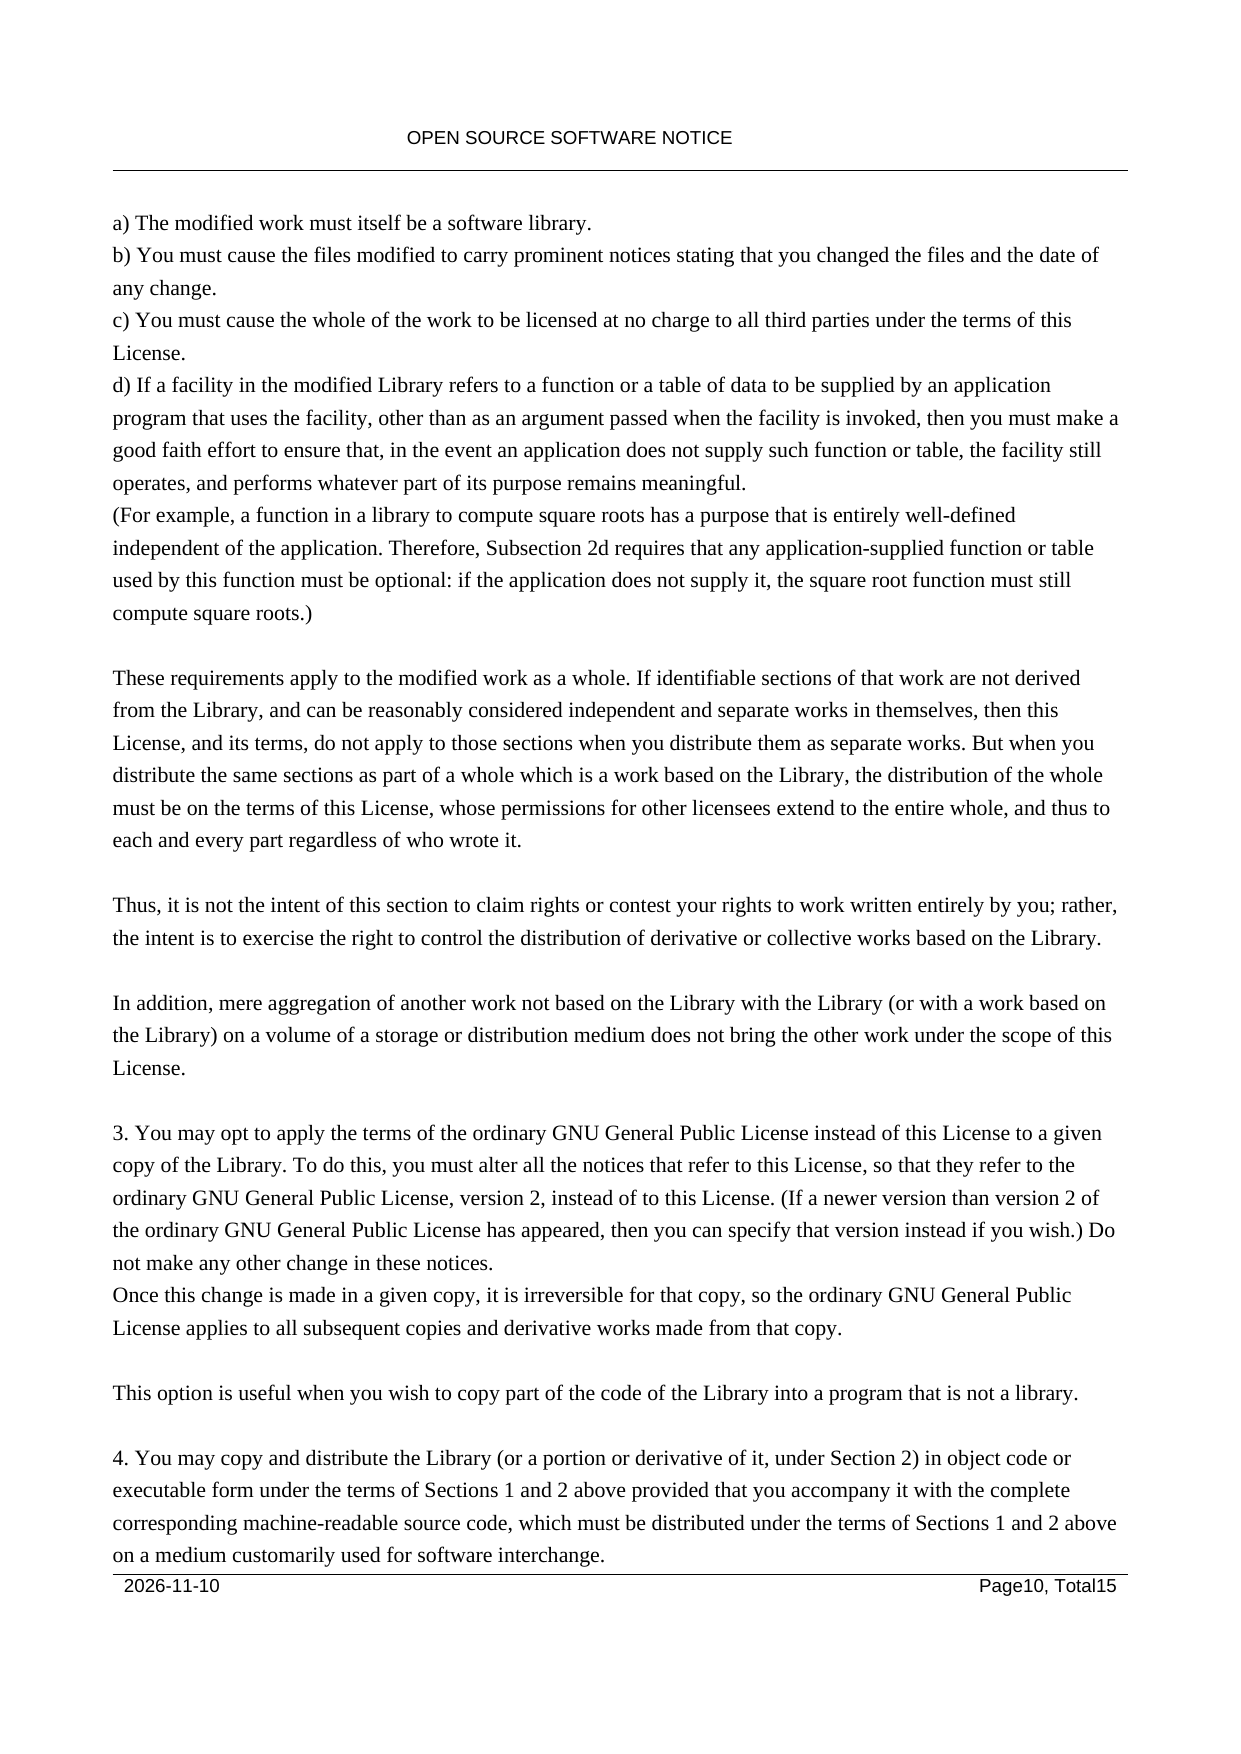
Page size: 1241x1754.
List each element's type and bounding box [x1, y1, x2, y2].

text [112, 206, 1128, 1571]
